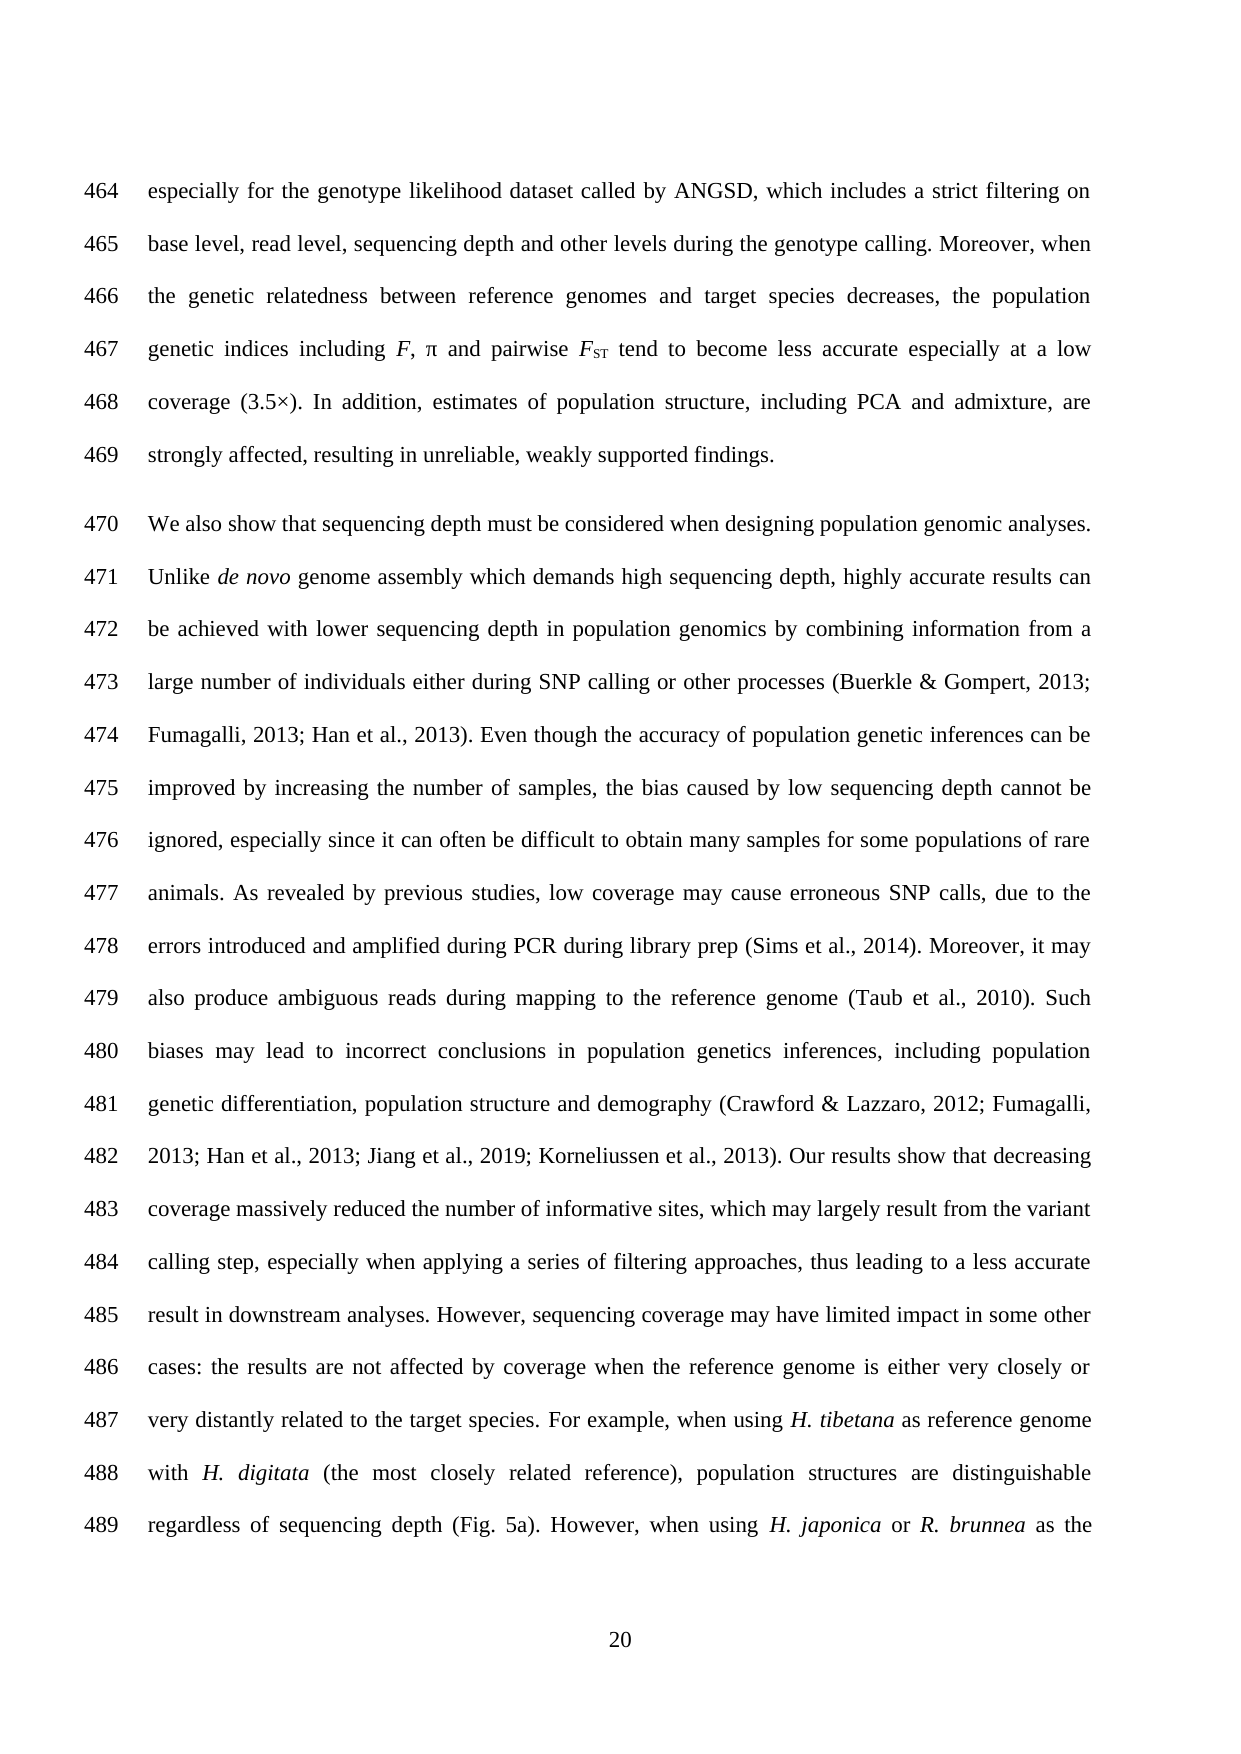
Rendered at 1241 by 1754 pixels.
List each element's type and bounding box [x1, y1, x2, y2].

text [148, 510, 1092, 1538]
text [148, 177, 1092, 467]
